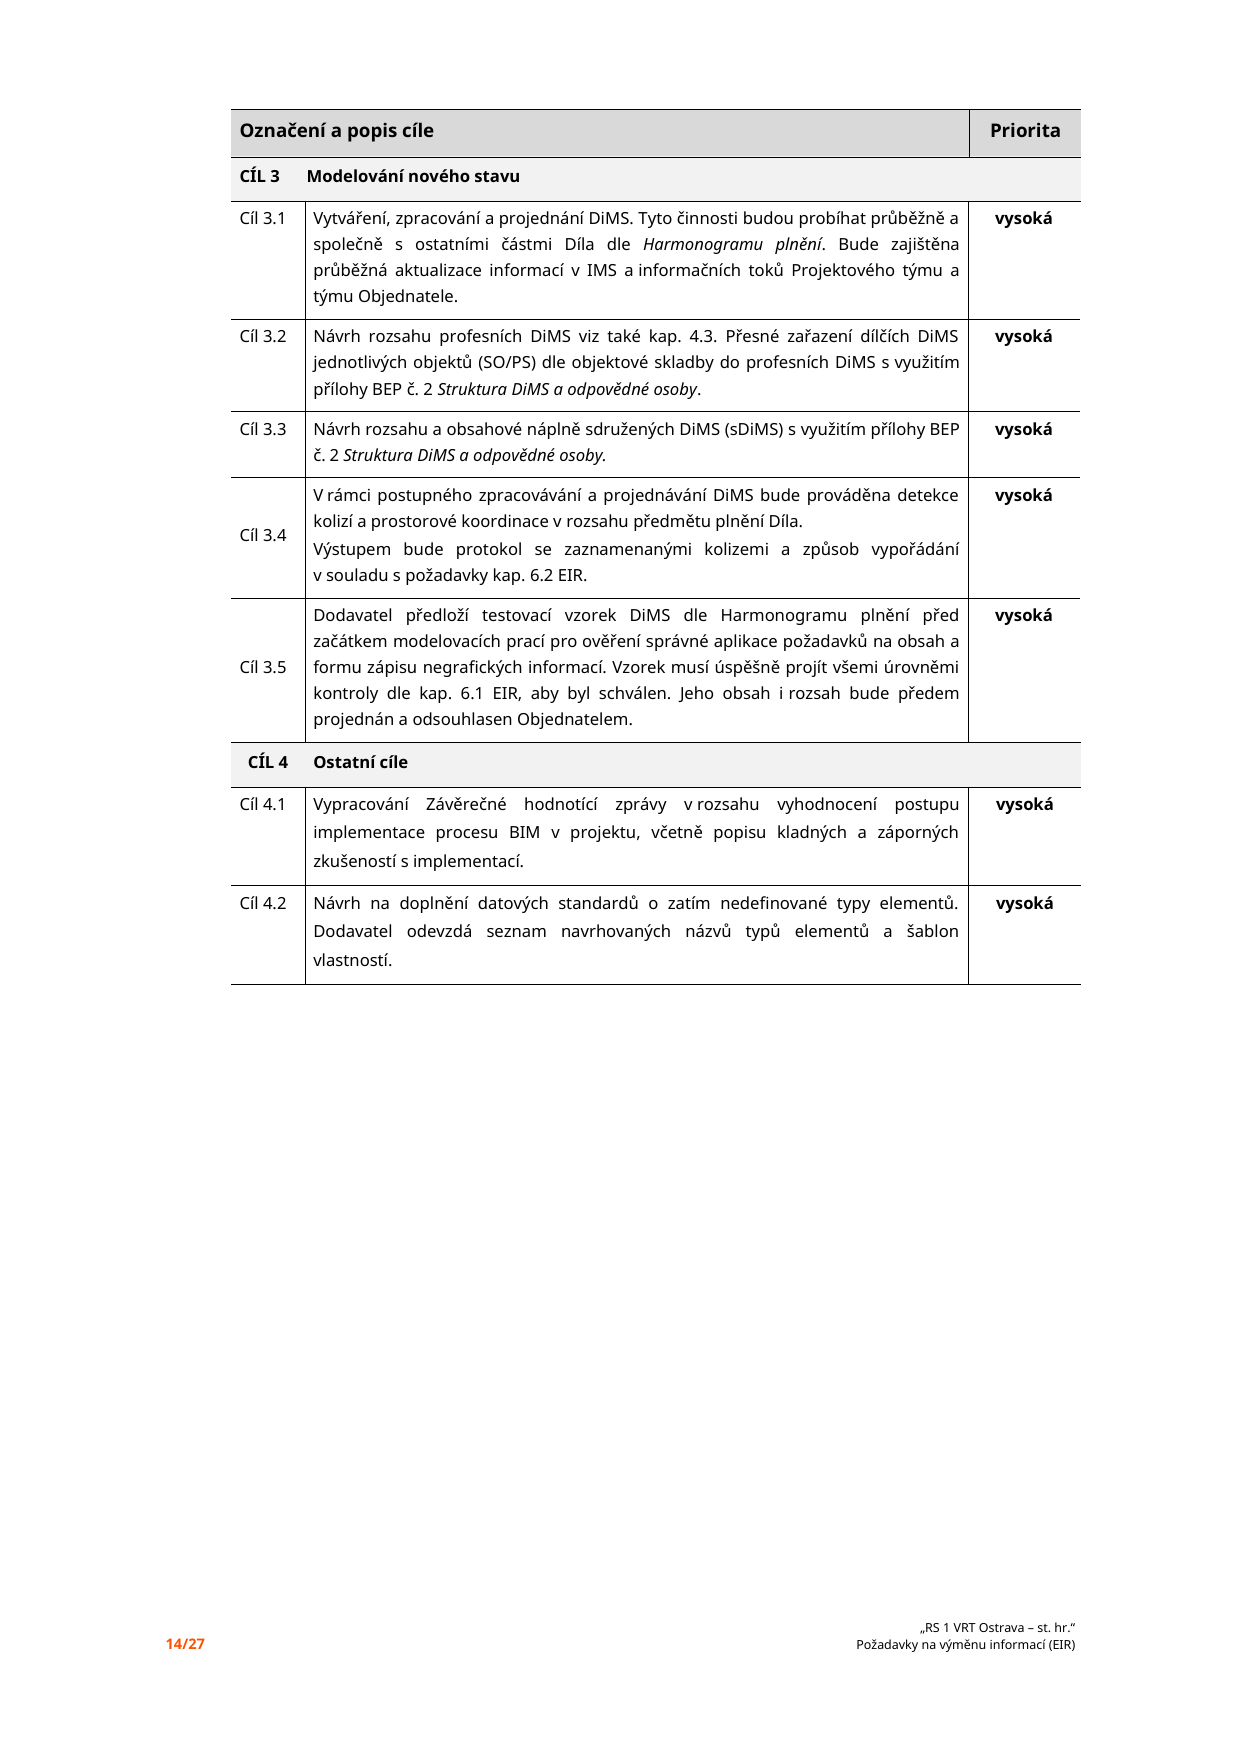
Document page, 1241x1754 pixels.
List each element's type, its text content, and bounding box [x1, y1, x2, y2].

table_cell Vypracování Závěrečné hodnotící zprávy v rozsahu vyhodnocení postupu implementace procesu BIM v projektu, včetně popisu kladných a záporných zkušeností s implementací. [306, 788, 968, 885]
table_cell Cíl 3.2 [231, 320, 305, 411]
table_cell Ostatní cíle [305, 743, 968, 787]
table_cell [968, 743, 1081, 787]
table_cell vysoká [969, 320, 1079, 411]
table_cell V rámci postupného zpracovávání a projednávání DiMS bude prováděna detekce kolizí a prostorové koordinace v rozsahu předmětu plnění Díla. Výstupem bude protokol se zaznamenanými kolizemi a způsob vypořádání v souladu s požadavky kap. 6.2 EIR. [306, 478, 968, 597]
table_cell vysoká [969, 599, 1079, 742]
table_cell Cíl 4.1 [231, 788, 305, 885]
table_cell Návrh na doplnění datových standardů o zatím nedefinované typy elementů. Dodavatel odevzdá seznam navrhovaných názvů typů elementů a šablon vlastností. [306, 886, 968, 984]
table_cell CÍL 3 [231, 158, 298, 201]
table_cell Dodavatel předloží testovací vzorek DiMS dle Harmonogramu plnění před začátkem modelovacích prací pro ověření správné aplikace požadavků na obsah a formu zápisu negrafických informací. Vzorek musí úspěšně projít všemi úrovněmi kontroly dle kap. 6.1 EIR, aby byl schválen. Jeho obsah i rozsah bude předem projednán a odsouhlasen Objednatelem. [306, 599, 968, 742]
table_cell Cíl 3.4 [231, 478, 305, 597]
table_cell vysoká [969, 202, 1079, 319]
table_cell Návrh rozsahu profesních DiMS viz také kap. 4.3. Přesné zařazení dílčích DiMS jednotlivých objektů (SO/PS) dle objektové skladby do profesních DiMS s využitím přílohy BEP č. 2 Struktura DiMS a odpovědné osoby. [306, 320, 968, 411]
table_cell Cíl 3.5 [231, 599, 305, 742]
table_cell Cíl 3.1 [231, 202, 305, 319]
table_cell vysoká [969, 788, 1081, 885]
table_cell Cíl 4.2 [231, 886, 305, 984]
table_cell Modelování nového stavu [298, 158, 969, 201]
table_cell vysoká [969, 412, 1079, 477]
table_cell CÍL 4 [231, 743, 305, 787]
table_header Priorita [970, 110, 1081, 156]
table_cell Návrh rozsahu a obsahové náplně sdružených DiMS (sDiMS) s využitím přílohy BEP č. 2 Struktura DiMS a odpovědné osoby. [306, 412, 968, 477]
table_cell vysoká [969, 886, 1081, 984]
table_cell Vytváření, zpracování a projednání DiMS. Tyto činnosti budou probíhat průběžně a společně s ostatními částmi Díla dle Harmonogramu plnění. Bude zajištěna průběžná aktualizace informací v IMS a informačních toků Projektového týmu a týmu Objednatele. [306, 202, 968, 319]
table_cell [969, 158, 1081, 201]
table_cell Cíl 3.3 [231, 412, 305, 477]
table_cell vysoká [969, 478, 1079, 597]
table_header Označení a popis cíle [231, 110, 969, 156]
